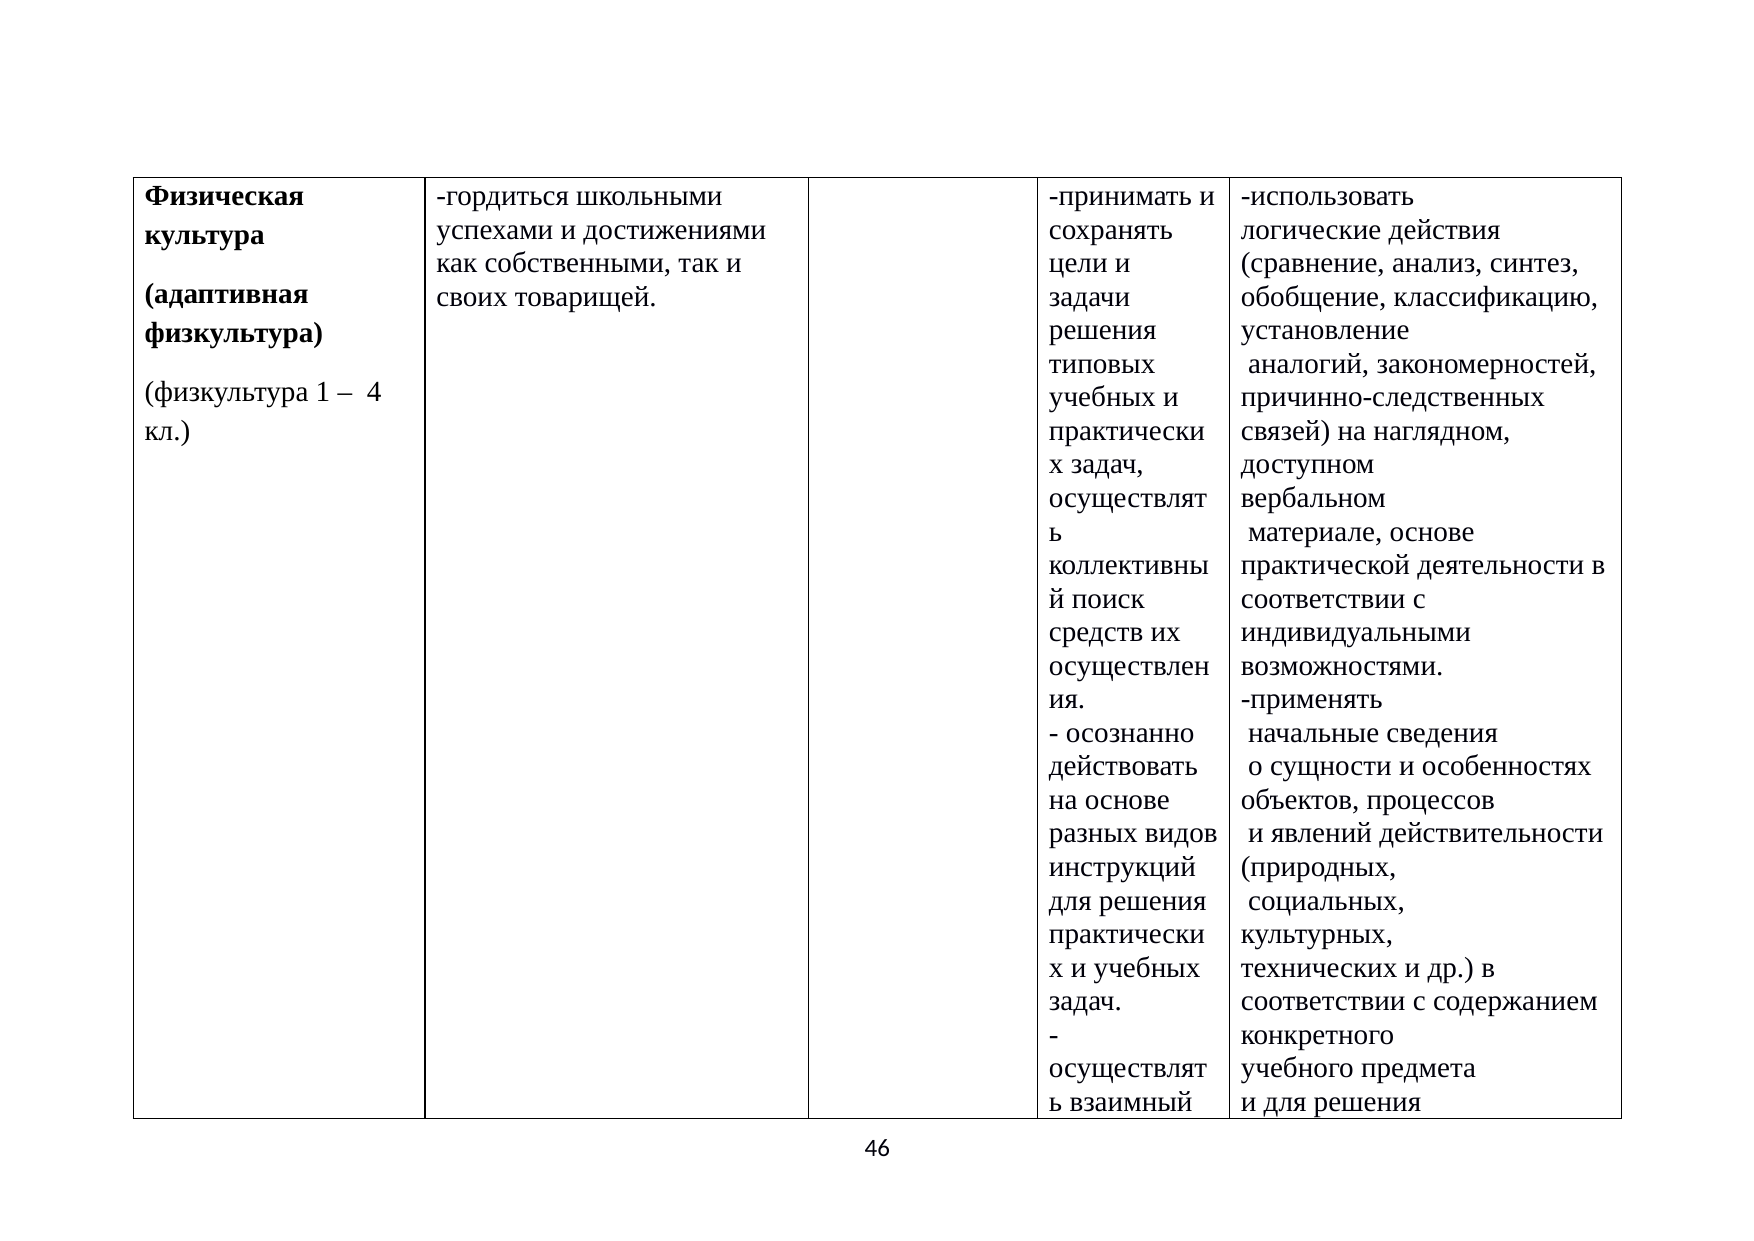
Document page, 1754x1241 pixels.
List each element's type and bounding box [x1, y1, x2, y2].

table_cell [134, 178, 424, 1117]
table_cell [1230, 178, 1621, 1117]
table_cell [809, 178, 1037, 1117]
table_cell [426, 178, 808, 1117]
table_cell [1038, 178, 1229, 1117]
